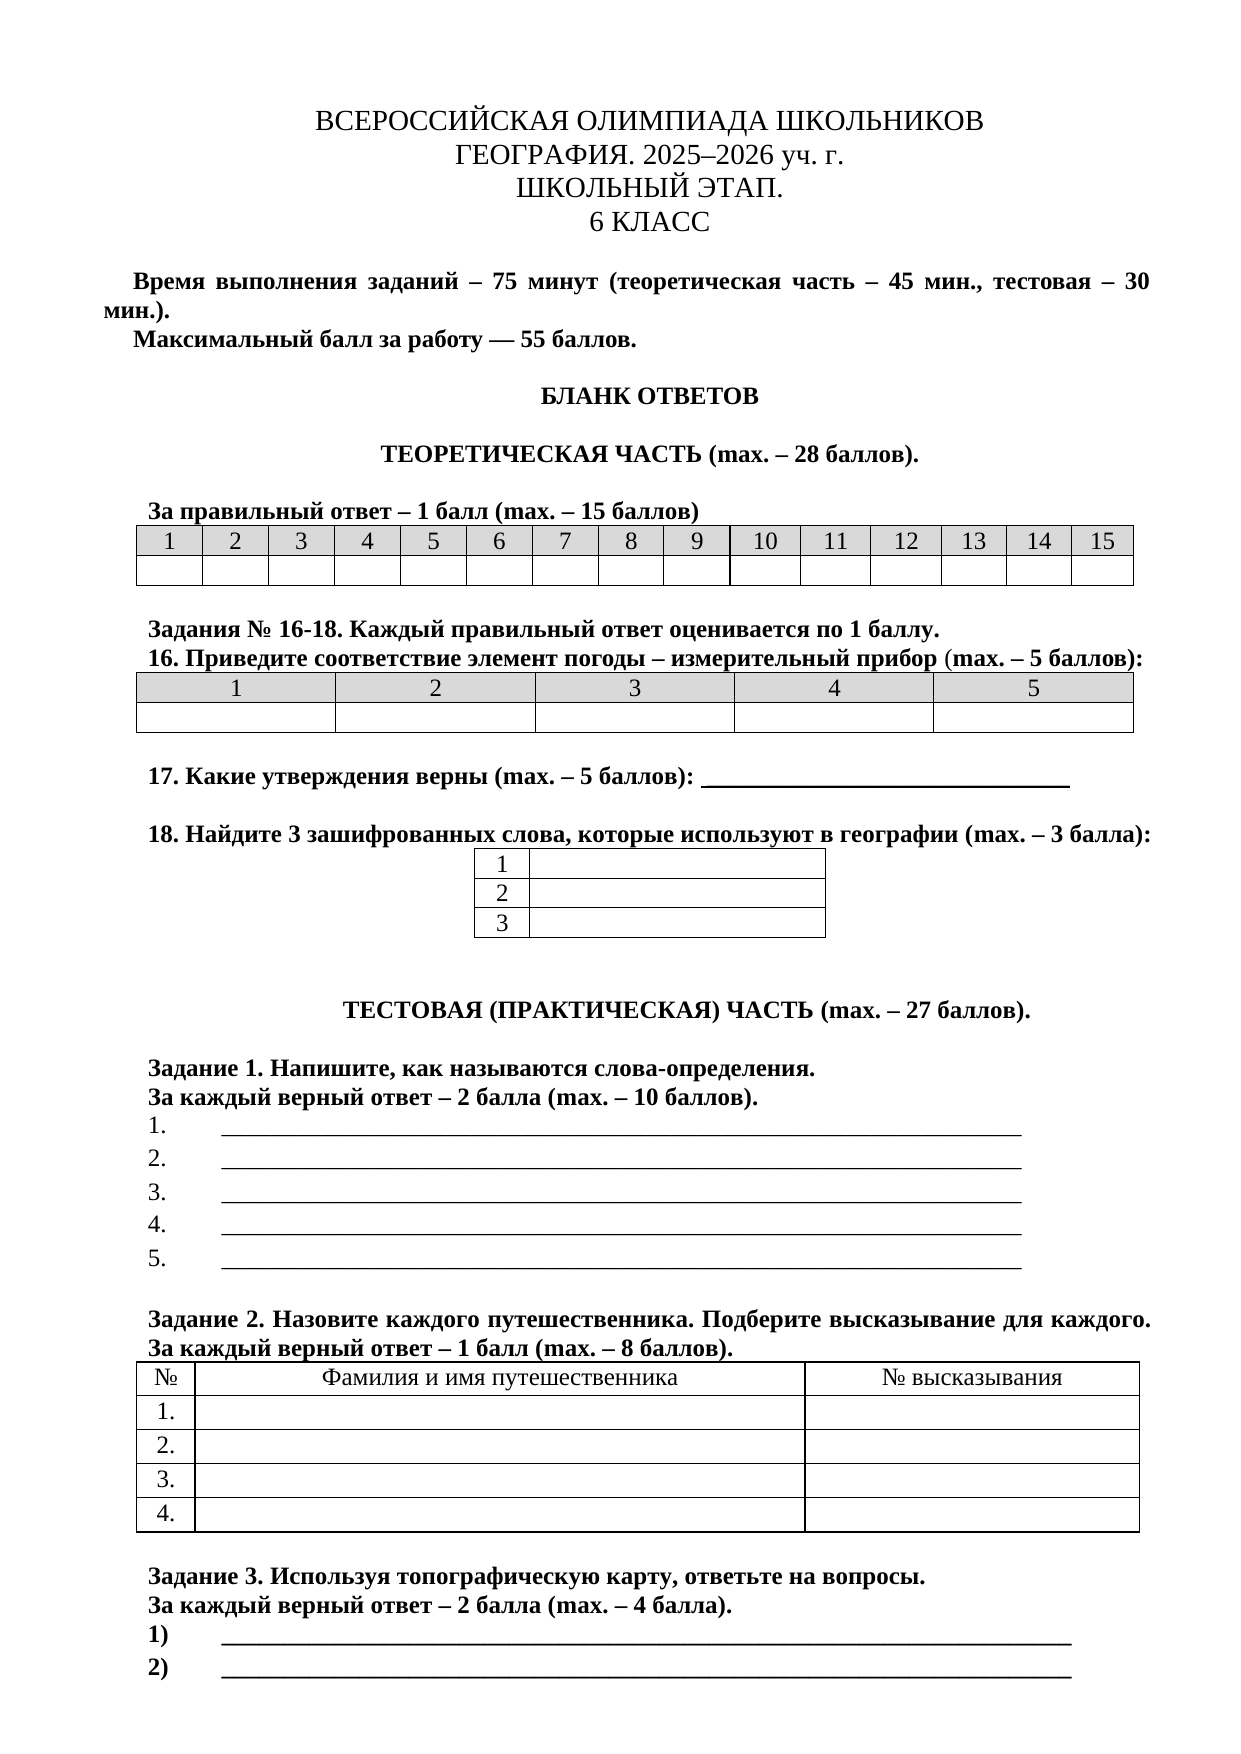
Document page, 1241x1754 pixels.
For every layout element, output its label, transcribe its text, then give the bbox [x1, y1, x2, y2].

table_cell [137, 703, 335, 732]
table_cell [196, 1396, 804, 1429]
text 16. Приведите соответствие элемент погоды – измерительный прибор (mах. – 5 баллов): [148, 643, 1152, 672]
table_cell [533, 556, 598, 585]
table_cell [196, 1430, 804, 1463]
table_cell 2 [475, 879, 529, 907]
table_header ________________________________________________________________ ________________________________________________________________ ________________________________________________________________ ________________________________________________________________ ________________________________________________________________ [136, 1111, 1139, 1275]
table_header 5 [401, 526, 466, 555]
table_header 1 [137, 673, 335, 702]
table_cell [536, 703, 734, 732]
text Задания № 16-18. Каждый правильный ответ оценивается по 1 баллу. [148, 614, 1152, 643]
table_header [530, 849, 825, 877]
table_cell [806, 1430, 1139, 1463]
table_header 2 [336, 673, 535, 702]
table_cell [664, 556, 729, 585]
table_header № высказывания [806, 1363, 1139, 1395]
table_cell [806, 1464, 1139, 1497]
table_cell 3. [137, 1464, 194, 1497]
table_cell [735, 703, 933, 732]
table_cell [467, 556, 532, 585]
text ГЕОГРАФИЯ. 2025–2026 уч. г. [148, 137, 1152, 171]
table_cell [269, 556, 334, 585]
text БЛАНК ОТВЕТОВ [148, 381, 1152, 410]
table_header 5 [934, 673, 1133, 702]
text Время выполнения заданий – 75 минут (теоретическая часть – 45 мин., тестовая – 30 мин.). [103, 266, 1152, 324]
table_cell [942, 556, 1006, 585]
table_cell [801, 556, 870, 585]
text ШКОЛЬНЫЙ ЭТАП. [148, 171, 1152, 204]
table_cell [731, 556, 800, 585]
table_cell [1072, 556, 1133, 585]
table_header 8 [599, 526, 663, 555]
table_header 3 [536, 673, 734, 702]
table_header 11 [801, 526, 870, 555]
list ____________________________________________________________________ [148, 1619, 1152, 1647]
table_cell 2. [137, 1430, 194, 1463]
table_cell [530, 879, 825, 907]
text 17. Какие утверждения верны (mах. – 5 баллов): _____________________________ [148, 761, 1152, 790]
table_cell [934, 703, 1133, 732]
text Задание 2. Назовите каждого путешественника. Подберите высказывание для каждого. За каждый верный ответ – 1 балл (mах. – 8 баллов). [148, 1304, 1152, 1361]
text ТЕОРЕТИЧЕСКАЯ ЧАСТЬ (mах. – 28 баллов). [148, 439, 1152, 468]
text ТЕСТОВАЯ (ПРАКТИЧЕСКАЯ) ЧАСТЬ (mах. – 27 баллов). [148, 996, 1152, 1024]
table_header 6 [467, 526, 532, 555]
text Задание 3. Используя топографическую карту, ответьте на вопросы. [148, 1561, 1152, 1590]
table_header 3 [269, 526, 334, 555]
table_cell [599, 556, 663, 585]
table_cell [806, 1498, 1139, 1531]
table_cell 4. [137, 1498, 194, 1531]
table_cell [1007, 556, 1071, 585]
table_cell [203, 556, 268, 585]
table_cell [196, 1464, 804, 1497]
text 18. Найдите 3 зашифрованных слова, которые используют в географии (mах. – 3 балла): [148, 819, 1152, 848]
table_cell [530, 908, 825, 937]
table_cell 1. [137, 1396, 194, 1429]
table_header Фамилия и имя путешественника [196, 1363, 804, 1395]
table_cell 3 [475, 908, 529, 937]
table_header 7 [533, 526, 598, 555]
table_cell [806, 1396, 1139, 1429]
table_cell [871, 556, 941, 585]
table_header 12 [871, 526, 941, 555]
text Задание 1. Напишите, как называются слова-определения. [148, 1053, 1152, 1082]
table_header 1 [475, 849, 529, 877]
table_header 4 [735, 673, 933, 702]
table_header 14 [1007, 526, 1071, 555]
table_header 2 [203, 526, 268, 555]
text За каждый верный ответ – 2 балла (mах. – 10 баллов). [148, 1082, 1152, 1111]
table_header 1 [137, 526, 202, 555]
table_cell [137, 556, 202, 585]
table_header № [137, 1363, 194, 1395]
table_cell [336, 703, 535, 732]
table_cell [196, 1498, 804, 1531]
text Максимальный балл за работу — 55 баллов. [103, 324, 1152, 353]
table_header 15 [1072, 526, 1133, 555]
text ВСЕРОССИЙСКАЯ ОЛИМПИАДА ШКОЛЬНИКОВ [148, 103, 1152, 137]
text За каждый верный ответ – 2 балла (mах. – 4 балла). [148, 1590, 1152, 1619]
table_cell [335, 556, 400, 585]
list ____________________________________________________________________ [148, 1652, 1152, 1680]
table_header 9 [664, 526, 729, 555]
table_header 10 [731, 526, 800, 555]
table_header 4 [335, 526, 400, 555]
text 6 КЛАСС [148, 204, 1152, 238]
table_header 13 [942, 526, 1006, 555]
text За правильный ответ – 1 балл (mах. – 15 баллов) [148, 496, 1152, 525]
table_cell [401, 556, 466, 585]
